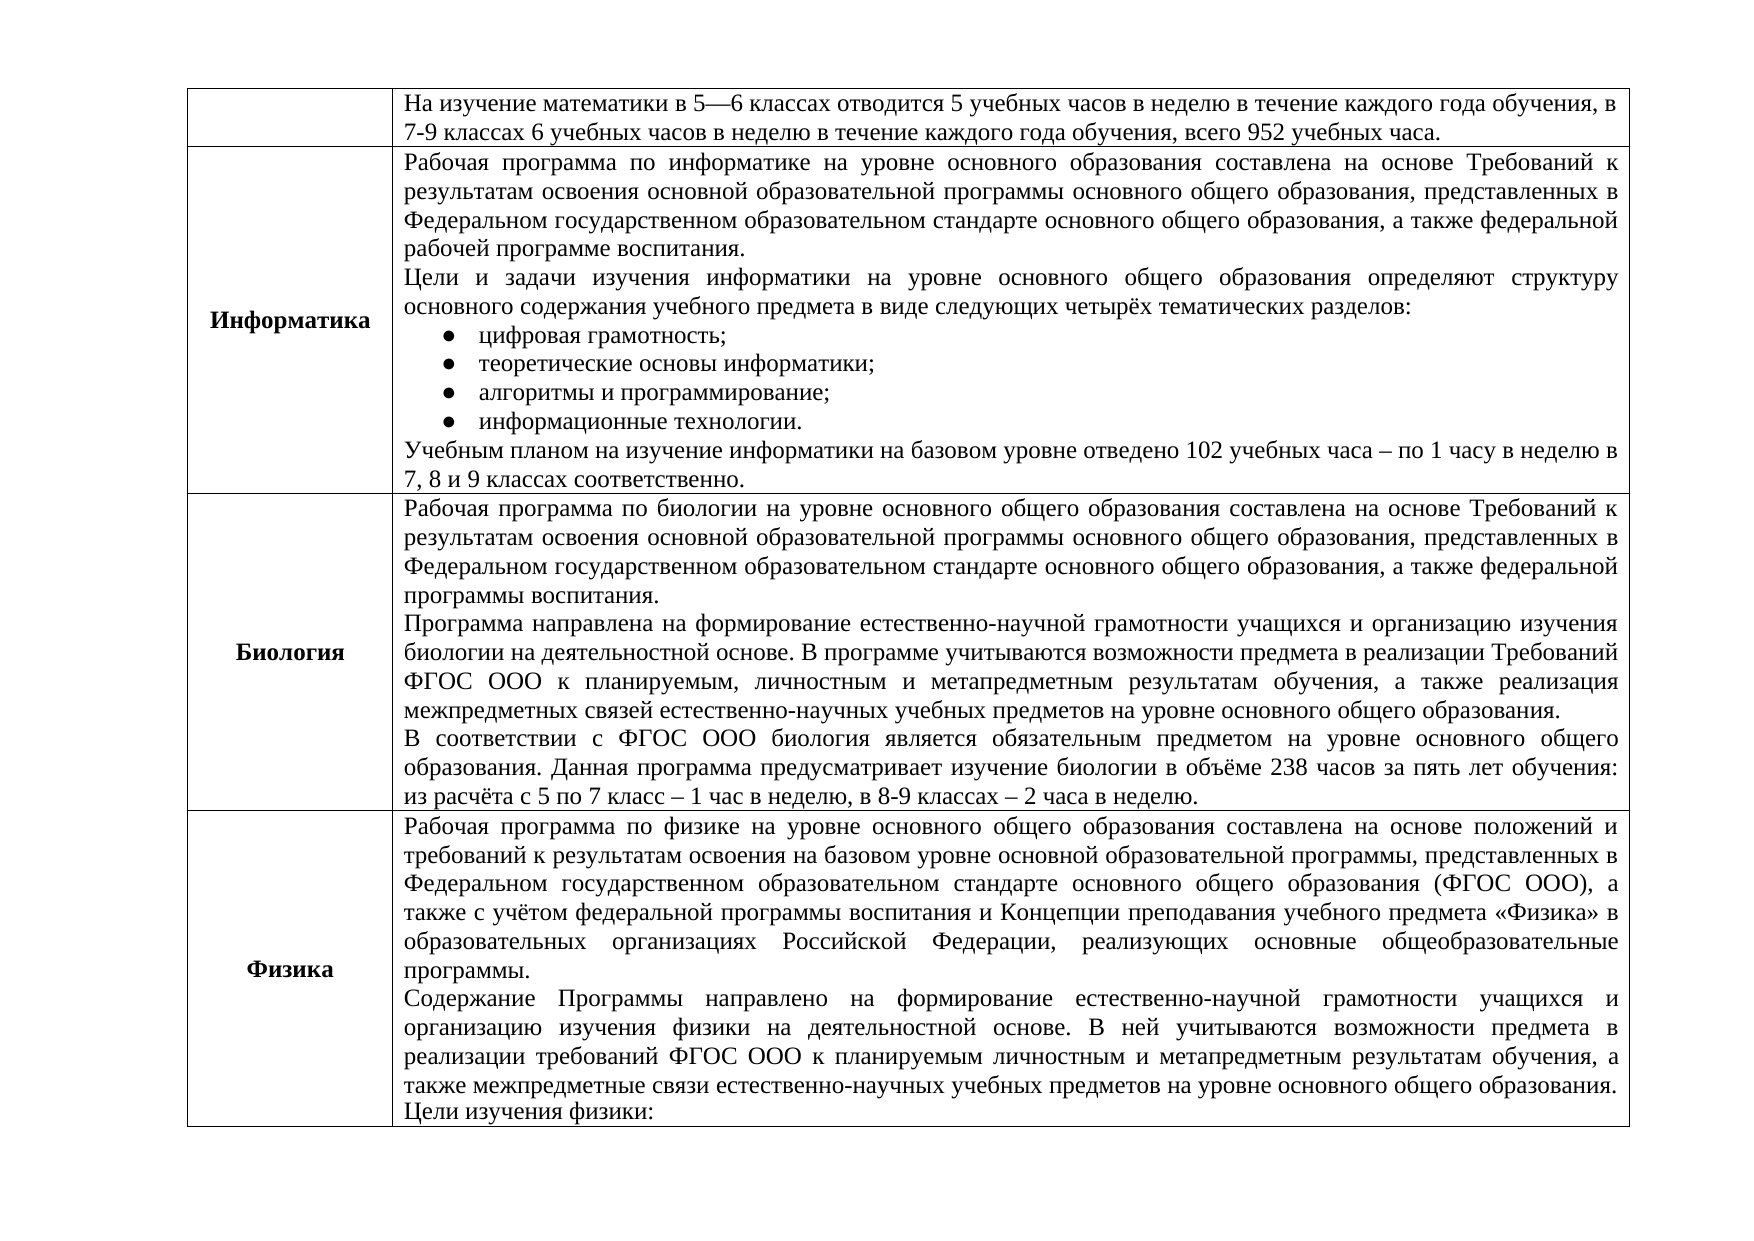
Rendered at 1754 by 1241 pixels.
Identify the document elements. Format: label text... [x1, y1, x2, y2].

table_cell Биология [188, 494, 392, 810]
table_cell Рабочая программа по физике на уровне основного общего образования составлена на основе положений и требований к результатам освоения на базовом уровне основной образовательной программы, представленных в Федеральном государственном образовательном стандарте основного общего образования (ФГОС ООО), а также с учётом федеральной программы воспитания и Концепции преподавания учебного предмета «Физика» в образовательных организациях Российской Федерации, реализующих основные общеобразовательные программы. Содержание Программы направлено на формирование естественно-научной грамотности учащихся и организацию изучения физики на деятельностной основе. В ней учитываются возможности предмета в реализации требований ФГОС ООО к планируемым личностным и метапредметным результатам обучения, а также межпредметные связи естественно-научных учебных предметов на уровне основного общего образования. Цели изучения физики: [393, 811, 1629, 1126]
table_cell Рабочая программа по биологии на уровне основного общего образования составлена на основе Требований к результатам освоения основной образовательной программы основного общего образования, представленных в Федеральном государственном образовательном стандарте основного общего образования, а также федеральной программы воспитания. Программа направлена на формирование естественно-научной грамотности учащихся и организацию изучения биологии на деятельностной основе. В программе учитываются возможности предмета в реализации Требований ФГОС ООО к планируемым, личностным и метапредметным результатам обучения, а также реализация межпредметных связей естественно-научных учебных предметов на уровне основного общего образования. В соответствии с ФГОС ООО биология является обязательным предметом на уровне основного общего образования. Данная программа предусматривает изучение биологии в объёме 238 часов за пять лет обучения: из расчёта с 5 по 7 класс – 1 час в неделю, в 8-9 классах – 2 часа в неделю. [393, 494, 1629, 810]
table_cell Физика [188, 811, 392, 1126]
table_header На изучение математики в 5—6 классах отводится 5 учебных часов в неделю в течение каждого года обучения, в 7-9 классах 6 учебных часов в неделю в течение каждого года обучения, всего 952 учебных часа. [393, 89, 1629, 146]
table_cell Рабочая программа по информатике на уровне основного образования составлена на основе Требований к результатам освоения основной образовательной программы основного общего образования, представленных в Федеральном государственном образовательном стандарте основного общего образования, а также федеральной рабочей программе воспитания. Цели и задачи изучения информатики на уровне основного общего образования определяют структуру основного содержания учебного предмета в виде следующих четырёх тематических разделов: цифровая грамотность; теоретические основы информатики; алгоритмы и программирование; информационные технологии. Учебным планом на изучение информатики на базовом уровне отведено 102 учебных часа – по 1 часу в неделю в 7, 8 и 9 классах соответственно. [393, 147, 1629, 492]
table_cell Информатика [188, 147, 392, 492]
table_header [188, 89, 392, 146]
